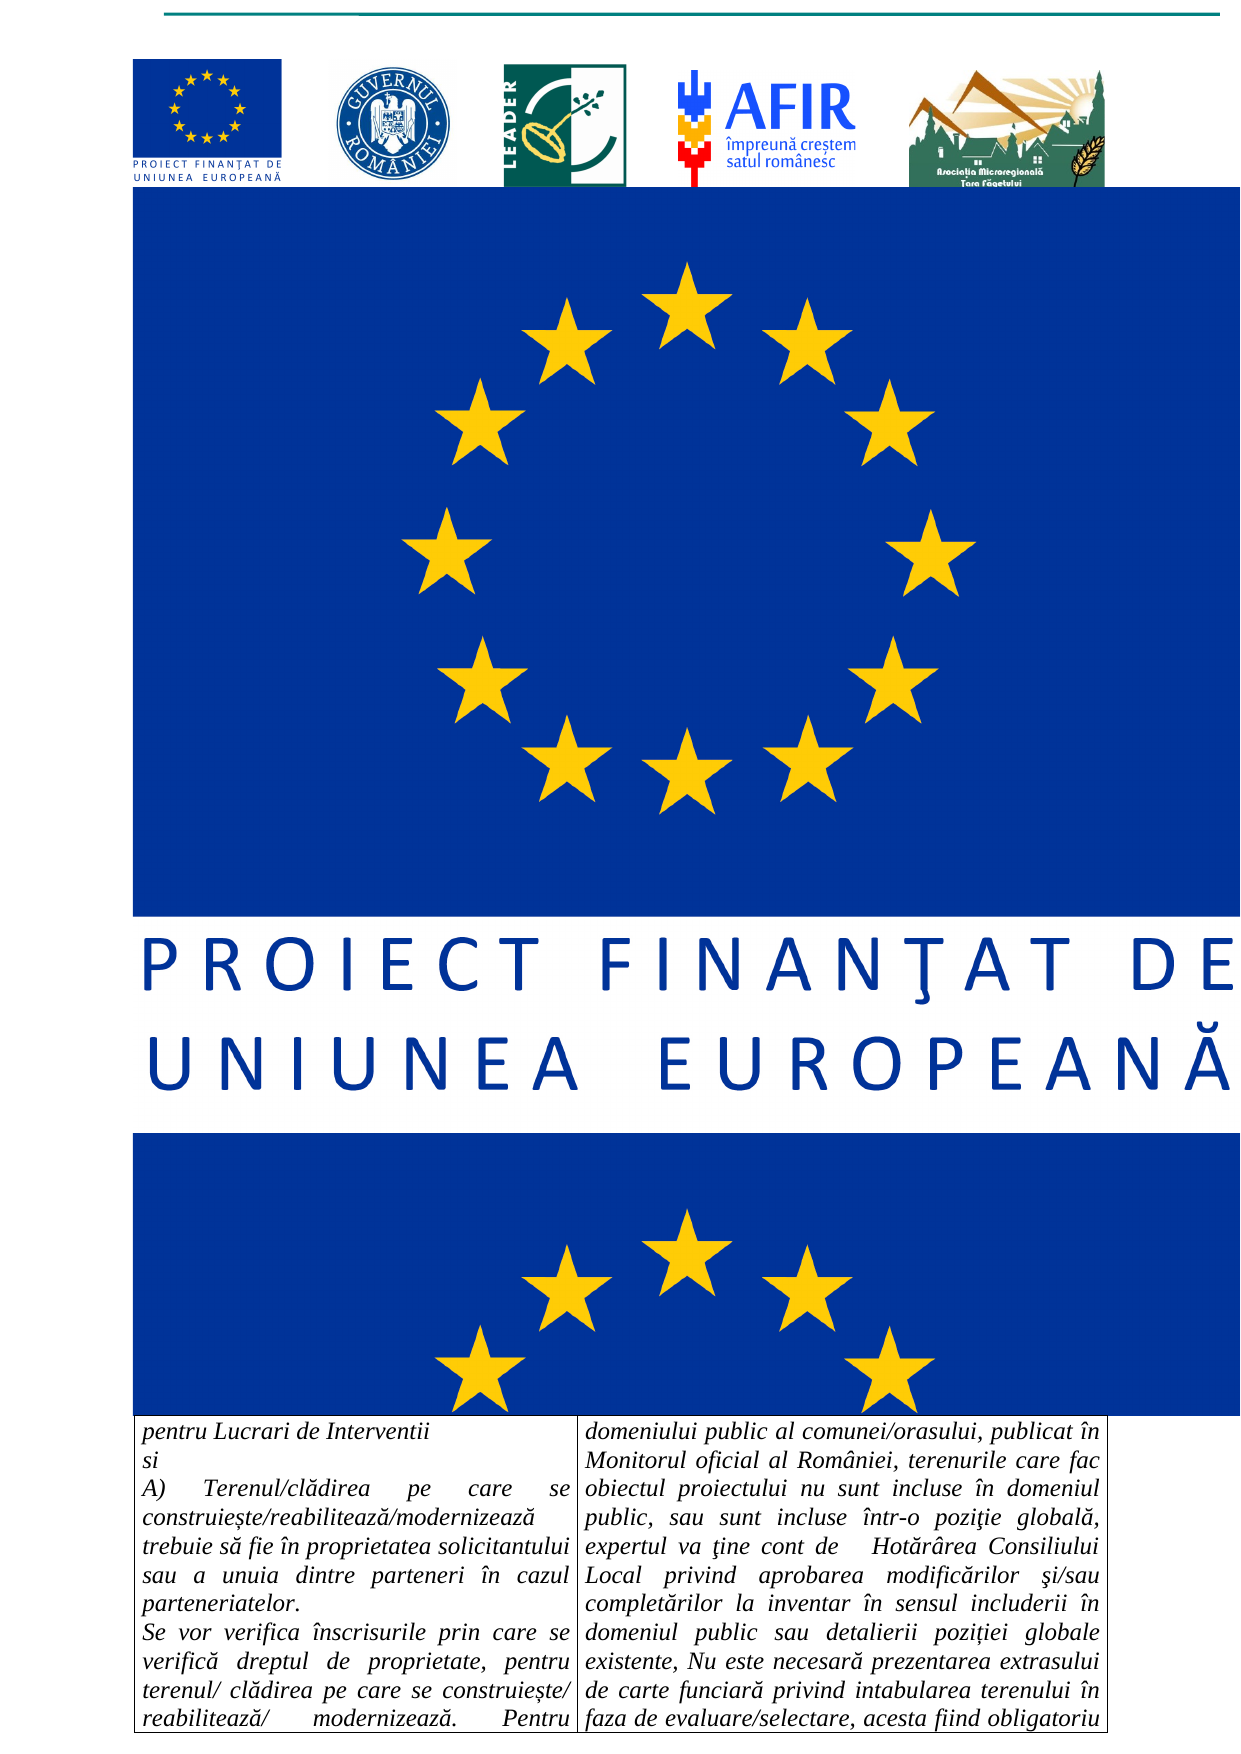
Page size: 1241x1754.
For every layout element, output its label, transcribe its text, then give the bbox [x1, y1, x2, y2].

table_cell Expertul verifică dacă terenul pe care se amplasează proiectul este înregistrat în domeniul public. Dacă în inventarul bunurilor ce aparţin domeniului public al comunei/orasului, publicat în Monitorul oficial al României, terenurile care fac obiectul proiectului nu sunt incluse în domeniul public, sau sunt incluse într-o poziţie globală, expertul va ţine cont de Hotărârea Consiliului Local privind aprobarea modificărilor şi/sau completărilor la inventar în sensul includerii în domeniul public sau detalierii poziției globale existente, Nu este necesară prezentarea extrasului de carte funciară privind intabularea terenului în faza de evaluare/selectare, acesta fiind obligatoriu de prezentat la ultima cerere de plată. În cazul solicitanţilor publici care realizeaza investiţii de infrastructură şi pe alte terenuri publice ce nu aparţin solicitantului, ci altei unităţi administrativ teritoriale, se verifică în plus, dacă acesta şi-a dat acordul pentru realizarea investiţiei. . Pentru ONG expertul verifică actul de proprietate, iar în cazul Contractelor de folosinta a bunului imobil perioada de delegare a administrarii bunului imobil sa fie o perioadă care să acopere inclusiv perioada de monitorizare a proiectului (5 ani de la data efectuării ultimei plăți de Autoritatea Contractantă); [578, 1416, 1107, 1732]
picture [907, 70, 1105, 186]
picture [132, 59, 1241, 1416]
